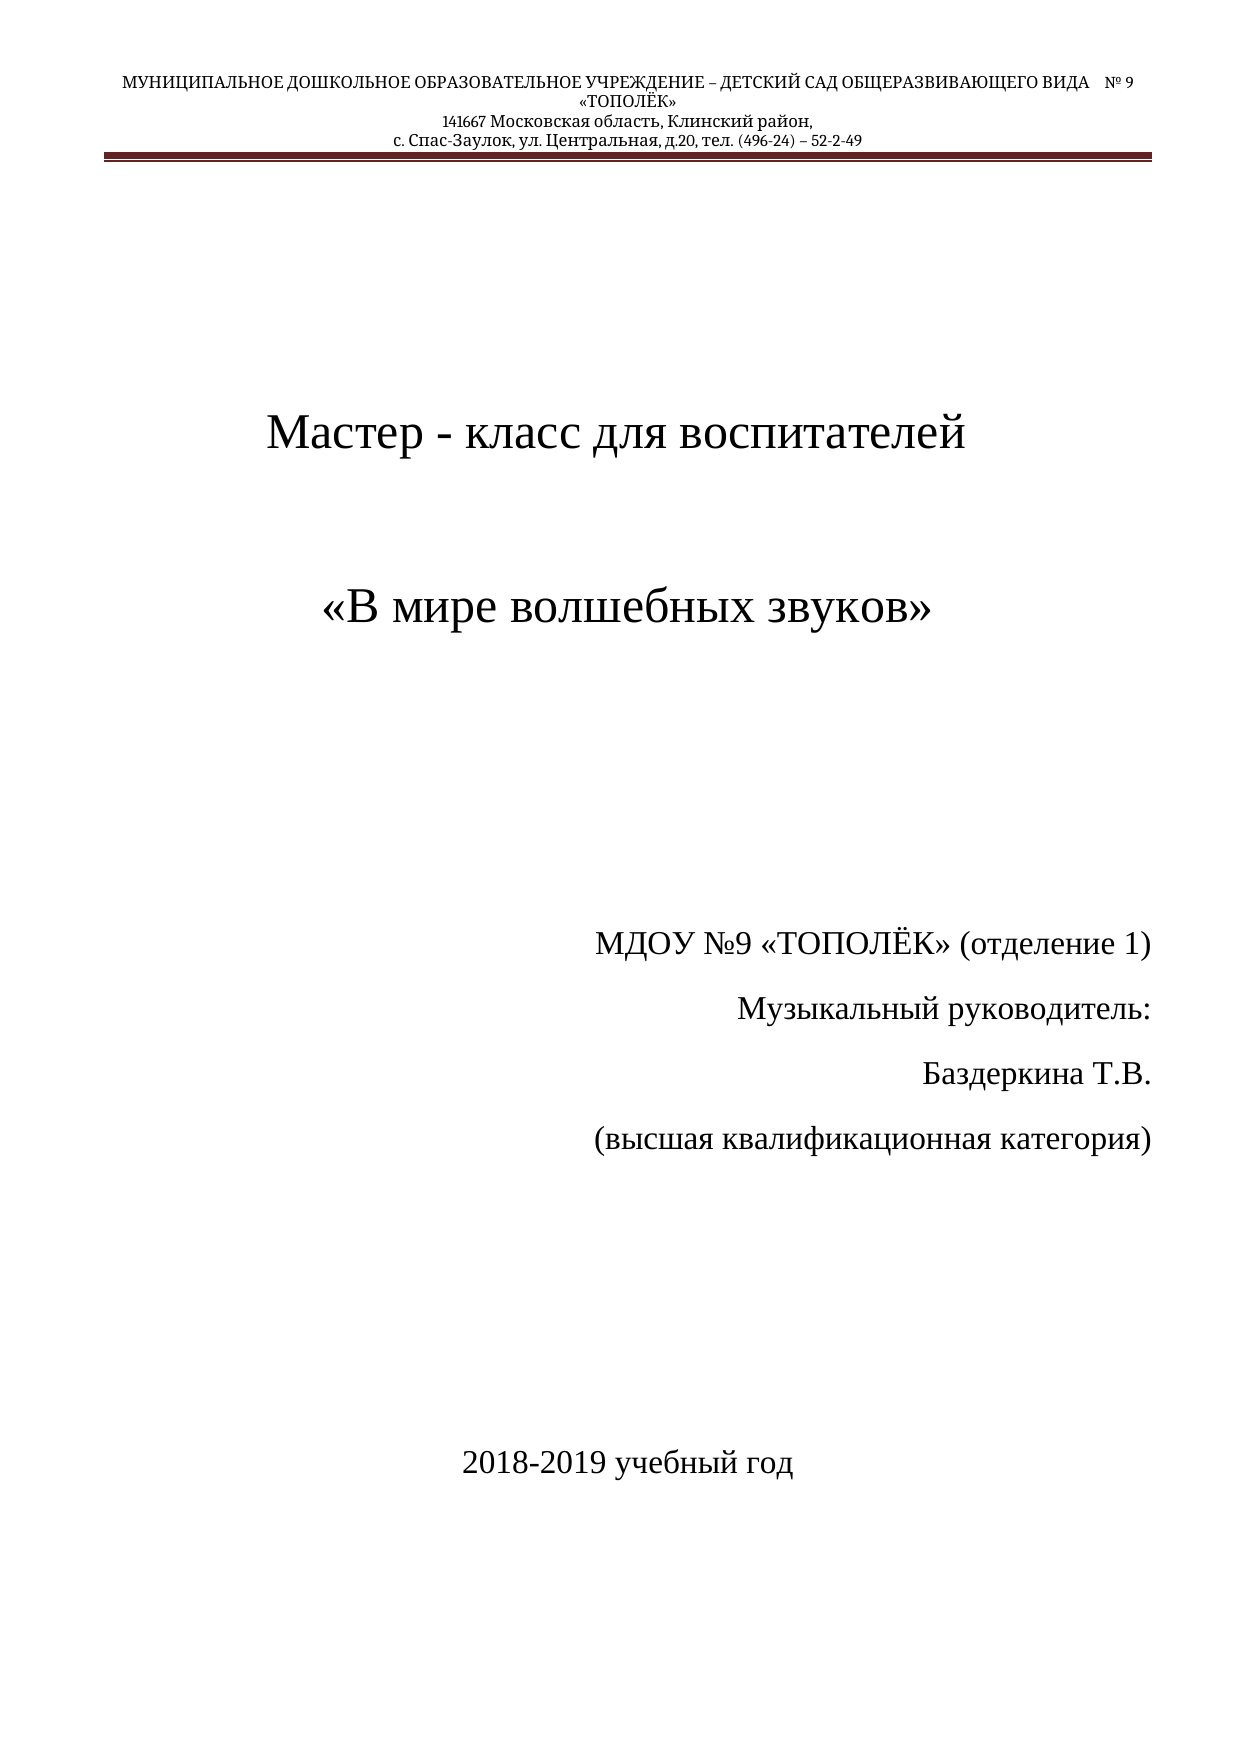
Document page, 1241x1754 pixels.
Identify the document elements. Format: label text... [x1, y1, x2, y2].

text (высшая квалификационная категория) [15, 1118, 1152, 1156]
text Баздеркина Т.В. [15, 1053, 1152, 1091]
text 2018-2019 учебный год [15, 1442, 1152, 1481]
text Мастер - класс для воспитателей [103, 402, 1152, 459]
text «В мире волшебных звуков» [15, 576, 1152, 633]
text МДОУ №9 «ТОПОЛЁК» (отделение 1) [15, 923, 1152, 962]
text Музыкальный руководитель: [15, 988, 1152, 1026]
